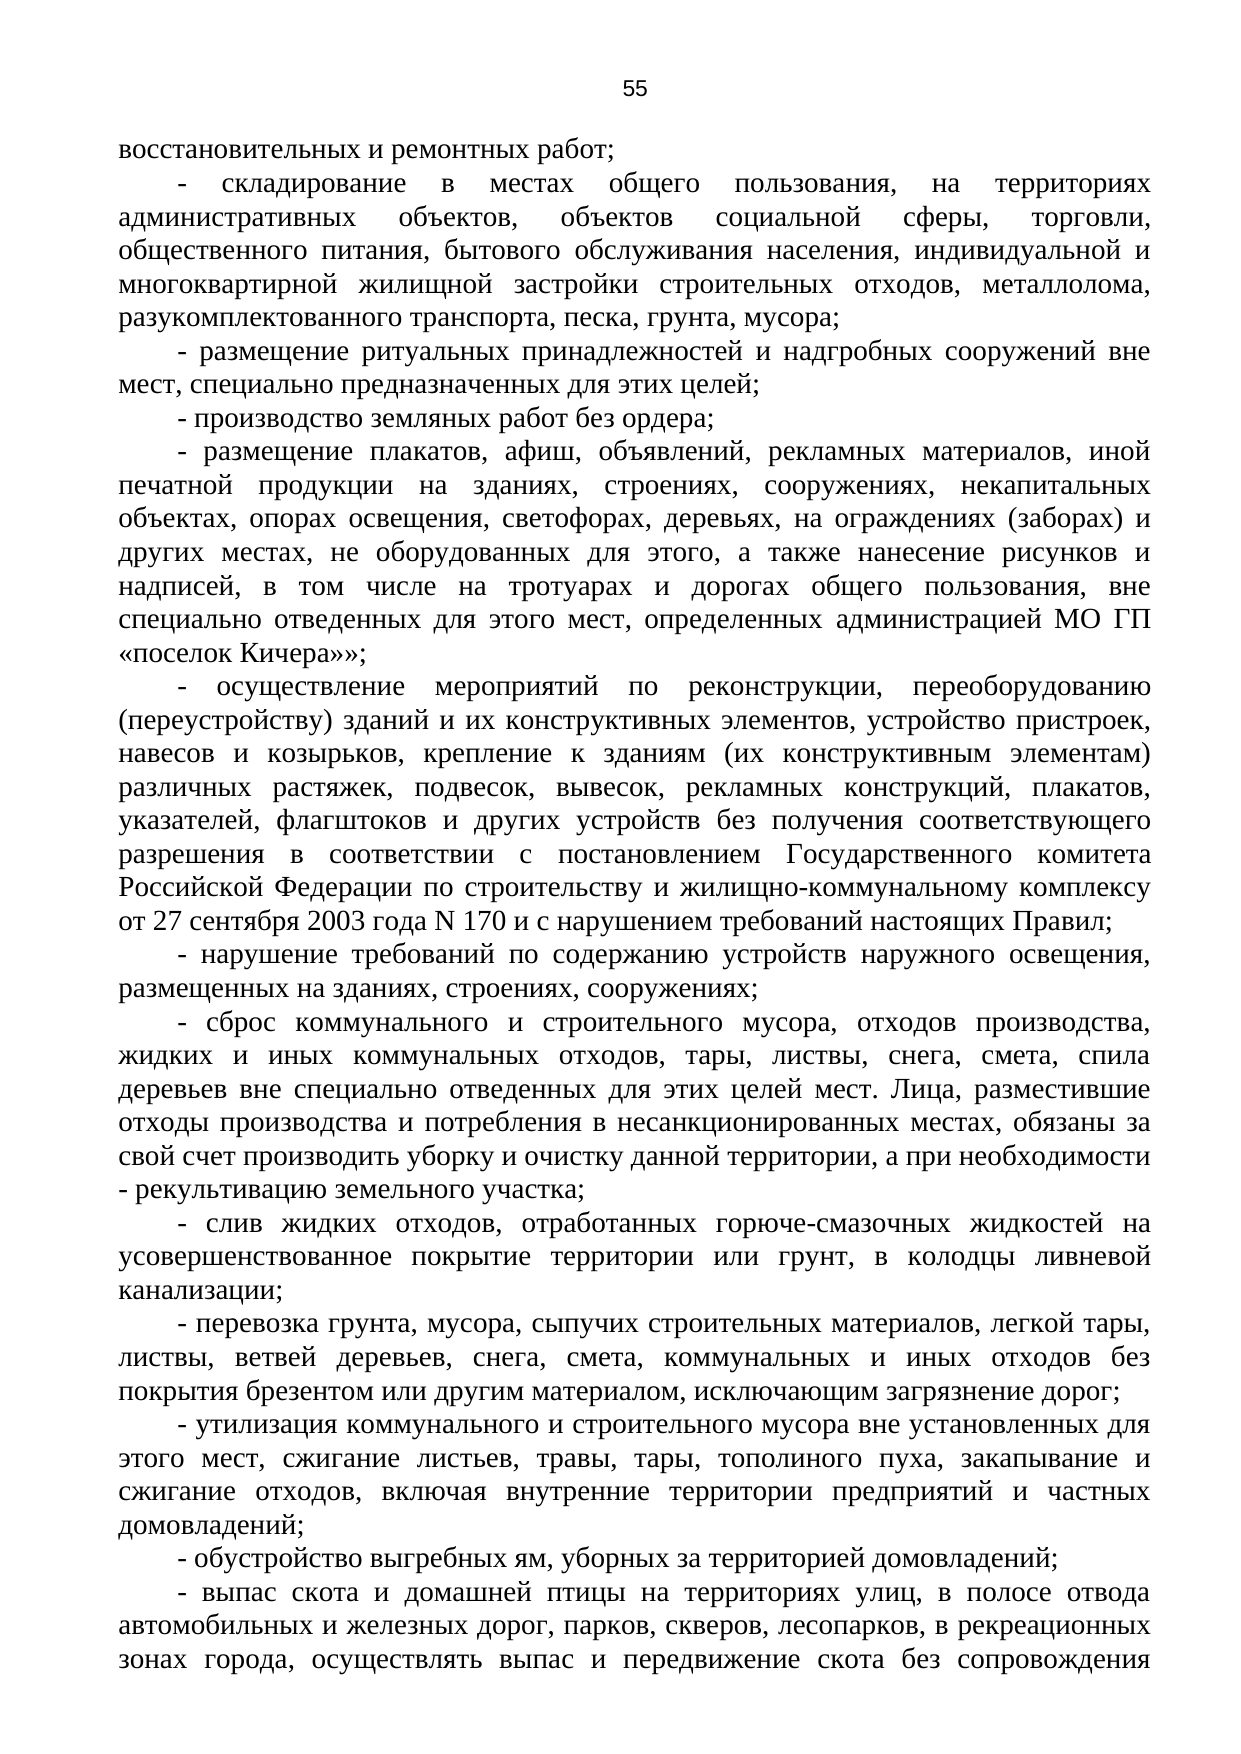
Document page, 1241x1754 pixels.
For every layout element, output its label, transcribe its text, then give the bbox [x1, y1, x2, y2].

text - нарушение требований по содержанию устройств наружного освещения, размещенных на зданиях, строениях, сооружениях; [118, 937, 1152, 1004]
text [118, 132, 1152, 165]
text - утилизация коммунального и строительного мусора вне установленных для этого мест, сжигание листьев, травы, тары, тополиного пуха, закапывание и сжигание отходов, включая внутренние территории предприятий и частных домовладений; [118, 1406, 1152, 1540]
text - производство земляных работ без ордера; [118, 400, 1152, 433]
text - обустройство выгребных ям, уборных за территорией домовладений; [118, 1540, 1152, 1574]
text - складирование в местах общего пользования, на территориях административных объектов, объектов социальной сферы, торговли, общественного питания, бытового обслуживания населения, индивидуальной и многоквартирной жилищной застройки строительных отходов, металлолома, разукомплектованного транспорта, песка, грунта, мусора; [118, 165, 1152, 333]
text - осуществление мероприятий по реконструкции, переоборудованию (переустройству) зданий и их конструктивных элементов, устройство пристроек, навесов и козырьков, крепление к зданиям (их конструктивным элементам) различных растяжек, подвесок, вывесок, рекламных конструкций, плакатов, указателей, флагштоков и других устройств без получения соответствующего разрешения в соответствии с постановлением Государственного комитета Российской Федерации по строительству и жилищно-коммунальному комплексу от 27 сентября 2003 года N 170 и с нарушением требований настоящих Правил; [118, 668, 1152, 937]
text - сброс коммунального и строительного мусора, отходов производства, жидких и иных коммунальных отходов, тары, листвы, снега, смета, спила деревьев вне специально отведенных для этих целей мест. Лица, разместившие отходы производства и потребления в несанкционированных местах, обязаны за свой счет производить уборку и очистку данной территории, а при необходимости - рекультивацию земельного участка; [118, 1004, 1152, 1205]
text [118, 1574, 1152, 1674]
text - размещение ритуальных принадлежностей и надгробных сооружений вне мест, специально предназначенных для этих целей; [118, 333, 1152, 400]
text - слив жидких отходов, отработанных горюче-смазочных жидкостей на усовершенствованное покрытие территории или грунт, в колодцы ливневой канализации; [118, 1205, 1152, 1306]
text - размещение плакатов, афиш, объявлений, рекламных материалов, иной печатной продукции на зданиях, строениях, сооружениях, некапитальных объектах, опорах освещения, светофорах, деревьях, на ограждениях (заборах) и других местах, не оборудованных для этого, а также нанесение рисунков и надписей, в том числе на тротуарах и дорогах общего пользования, вне специально отведенных для этого мест, определенных администрацией МО ГП «поселок Кичера»»; [118, 433, 1152, 668]
text - перевозка грунта, мусора, сыпучих строительных материалов, легкой тары, листвы, ветвей деревьев, снега, смета, коммунальных и иных отходов без покрытия брезентом или другим материалом, исключающим загрязнение дорог; [118, 1306, 1152, 1406]
